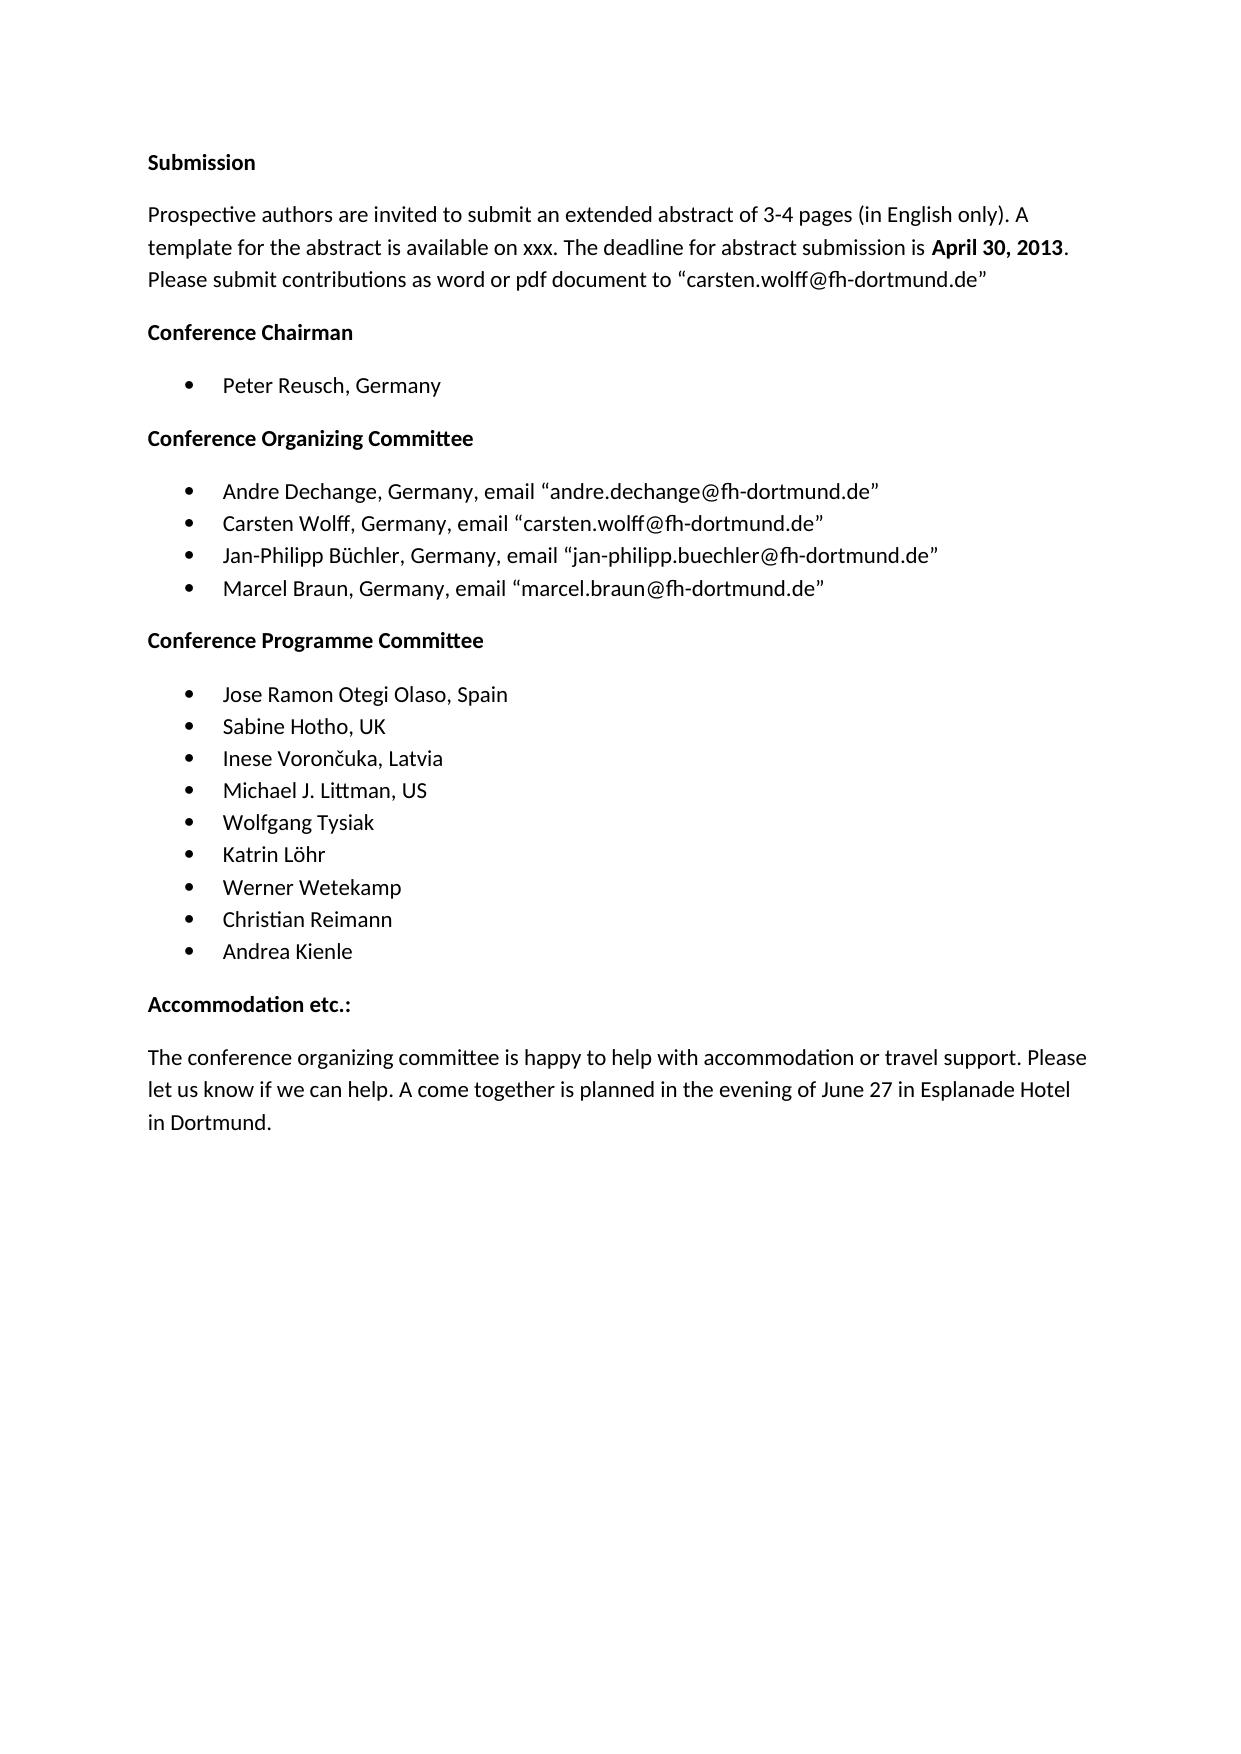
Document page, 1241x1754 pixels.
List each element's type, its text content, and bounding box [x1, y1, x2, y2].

text Conference Organizing Committee [148, 424, 1093, 452]
text Submission [148, 148, 1093, 176]
list Andre Dechange, Germany, email “andre.dechange@fh-dortmund.de” [185, 477, 1093, 505]
text Conference Chairman [148, 318, 1093, 346]
list Jose Ramon Otegi Olaso, Spain [185, 680, 1093, 708]
list Sabine Hotho, UK [185, 712, 1093, 740]
list Andrea Kienle [185, 937, 1093, 965]
list Michael J. Littman, US [185, 776, 1093, 804]
list Peter Reusch, Germany [185, 371, 1093, 399]
text The conference organizing committee is happy to help with accommodation or travel support. Please let us know if we can help. A come together is planned in the evening of June 27 in Esplanade Hotel in Dortmund. [148, 1043, 1093, 1136]
list Inese Vorončuka, Latvia [185, 744, 1093, 772]
text Conference Programme Committee [148, 627, 1093, 655]
list Wolfgang Tysiak [185, 808, 1093, 836]
text Accommodation etc.: [148, 990, 1093, 1018]
text Prospective authors are invited to submit an extended abstract of 3-4 pages (in English only). A template for the abstract is available on xxx. The deadline for abstract submission is April 30, 2013. Please submit contributions as word or pdf document to “carsten.wolff@fh-dortmund.de” [148, 201, 1093, 293]
list Christian Reimann [185, 905, 1093, 933]
list Carsten Wolff, Germany, email “carsten.wolff@fh-dortmund.de” [185, 509, 1093, 537]
list Jan-Philipp Büchler, Germany, email “jan-philipp.buechler@fh-dortmund.de” [185, 541, 1093, 569]
list Werner Wetekamp [185, 873, 1093, 901]
list Marcel Braun, Germany, email “marcel.braun@fh-dortmund.de” [185, 574, 1093, 602]
list Katrin Löhr [185, 841, 1093, 869]
